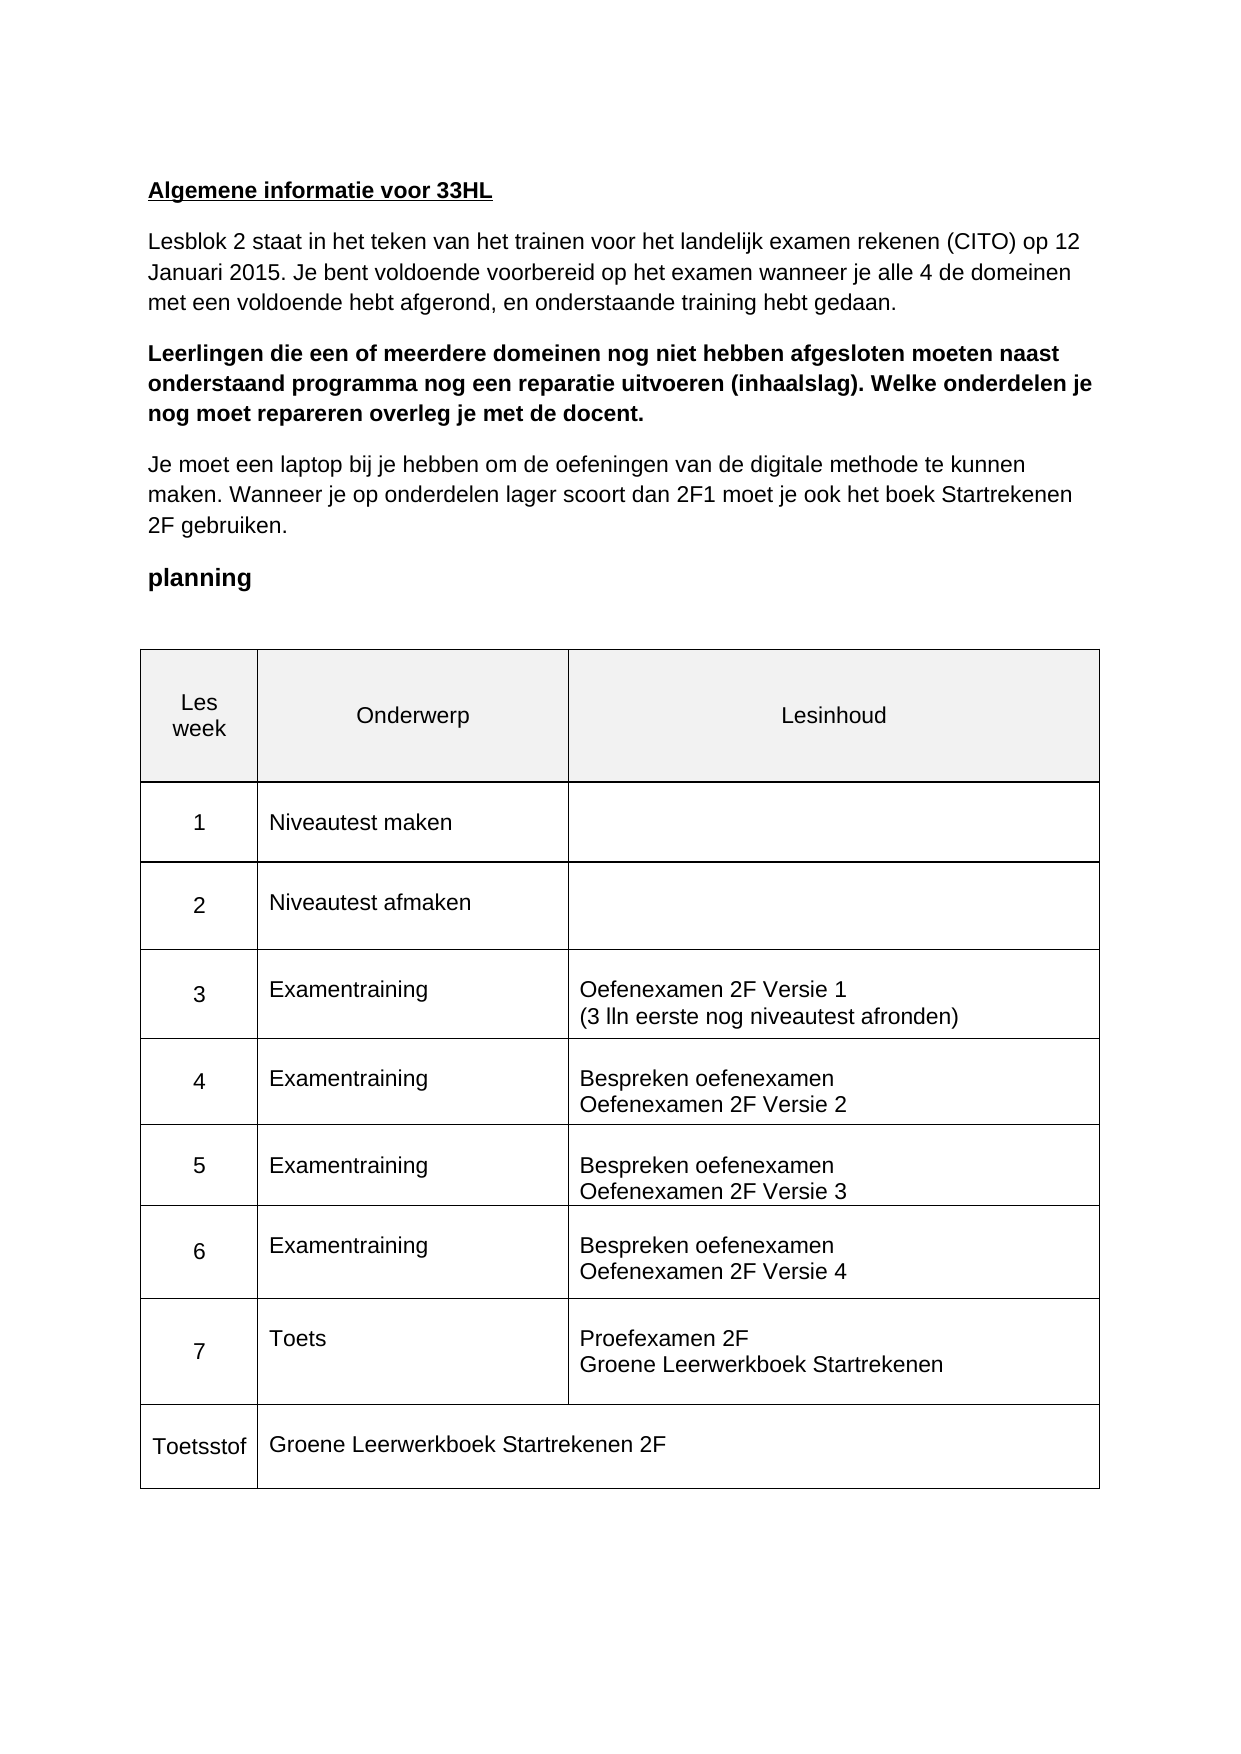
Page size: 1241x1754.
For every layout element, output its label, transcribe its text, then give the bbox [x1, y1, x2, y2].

table_header Lesinhoud [569, 650, 1099, 781]
table_cell [569, 783, 1099, 861]
table_cell 1 [141, 783, 257, 861]
text Algemene informatie voor 33HL [148, 177, 1093, 203]
table_cell Bespreken oefenexamen Oefenexamen 2F Versie 4 [569, 1206, 1099, 1297]
table_cell Toetsstof [141, 1405, 257, 1487]
text planning [148, 563, 1093, 623]
table_cell Bespreken oefenexamen Oefenexamen 2F Versie 2 [569, 1039, 1099, 1124]
table_cell Niveautest maken [258, 783, 568, 861]
table_cell 4 [141, 1039, 257, 1124]
table_cell Examentraining [258, 950, 568, 1037]
table_cell 3 [141, 950, 257, 1037]
table_cell Groene Leerwerkboek Startrekenen 2F [258, 1405, 1099, 1487]
text Lesblok 2 staat in het teken van het trainen voor het landelijk examen rekenen (CITO) op 12 Januari 2015. Je bent voldoende voorbereid op het examen wanneer je alle 4 de domeinen met een voldoende hebt afgerond, en onderstaande training hebt gedaan. [148, 228, 1093, 315]
table_cell [569, 863, 1099, 949]
text Leerlingen die een of meerdere domeinen nog niet hebben afgesloten moeten naast onderstaand programma nog een reparatie uitvoeren (inhaalslag). Welke onderdelen je nog moet repareren overleg je met de docent. [148, 340, 1093, 426]
table_cell Examentraining [258, 1206, 568, 1297]
table_cell Niveautest afmaken [258, 863, 568, 949]
table_cell 6 [141, 1206, 257, 1297]
table_header Les week [141, 650, 257, 781]
text Je moet een laptop bij je hebben om de oefeningen van de digitale methode te kunnen maken. Wanneer je op onderdelen lager scoort dan 2F1 moet je ook het boek Startrekenen 2F gebruiken. [148, 451, 1093, 538]
table_cell Toets [258, 1299, 568, 1404]
table_cell Bespreken oefenexamen Oefenexamen 2F Versie 3 [569, 1125, 1099, 1204]
table_cell 2 [141, 863, 257, 949]
table_cell 5 [141, 1125, 257, 1204]
table_cell Oefenexamen 2F Versie 1 (3 lln eerste nog niveautest afronden) [569, 950, 1099, 1037]
table_cell 7 [141, 1299, 257, 1404]
table_cell Proefexamen 2F Groene Leerwerkboek Startrekenen [569, 1299, 1099, 1404]
table_header Onderwerp [258, 650, 568, 781]
table_cell Examentraining [258, 1039, 568, 1124]
table_cell Examentraining [258, 1125, 568, 1204]
